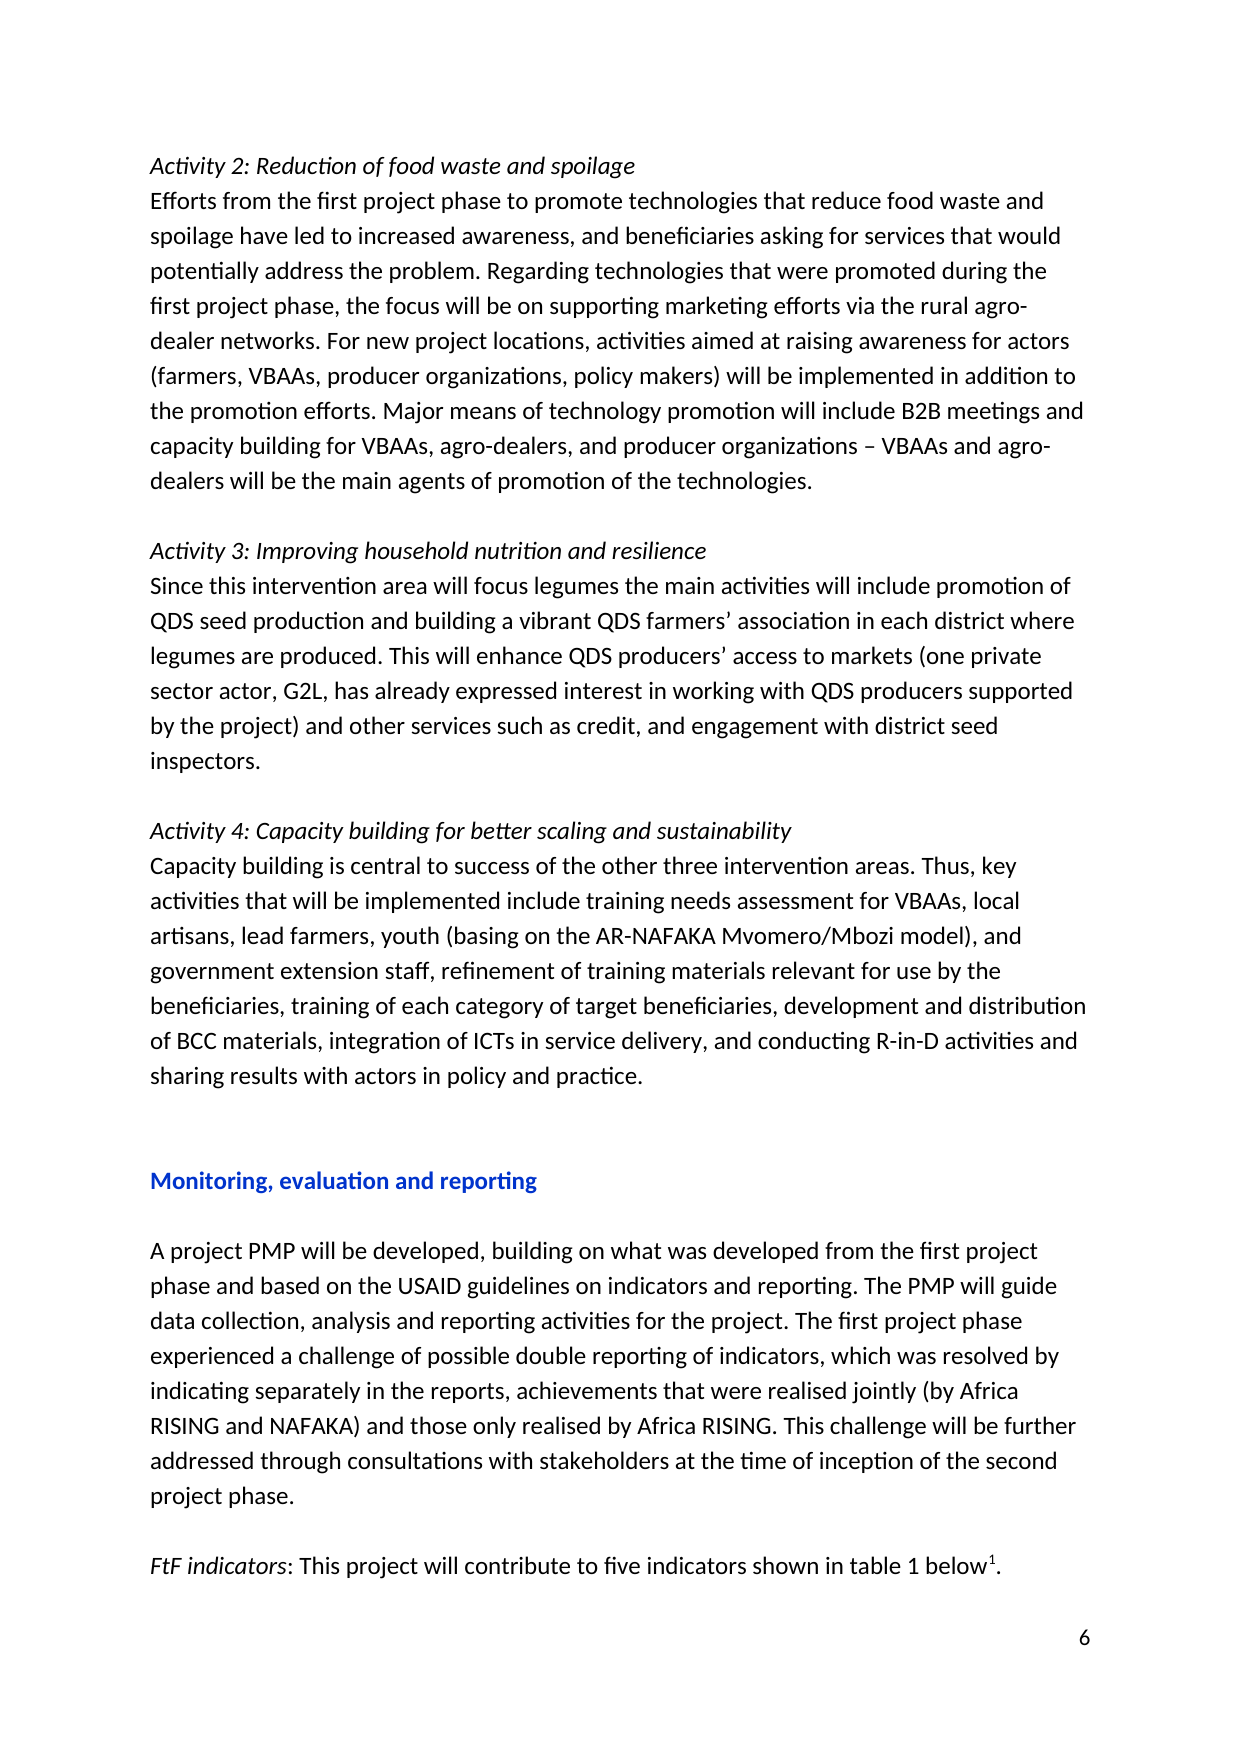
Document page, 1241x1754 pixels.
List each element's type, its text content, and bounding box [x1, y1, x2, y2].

text FtF indicators: This project will contribute to five indicators shown in table 1 below1. [150, 1550, 1090, 1581]
text Capacity building is central to success of the other three intervention areas. Thus, key activities that will be implemented include training needs assessment for VBAAs, local artisans, lead farmers, youth (basing on the AR-NAFAKA Mvomero/Mbozi model), and government extension staff, refinement of training materials relevant for use by the beneficiaries, training of each category of target beneficiaries, development and distribution of BCC materials, integration of ICTs in service delivery, and conducting R-in-D activities and sharing results with actors in policy and practice. [150, 850, 1090, 1091]
text Activity 3: Improving household nutrition and resilience [150, 535, 1090, 566]
text Monitoring, evaluation and reporting [150, 1165, 1090, 1196]
text Efforts from the first project phase to promote technologies that reduce food waste and spoilage have led to increased awareness, and beneficiaries asking for services that would potentially address the problem. Regarding technologies that were promoted during the first project phase, the focus will be on supporting marketing efforts via the rural agro-dealer networks. For new project locations, activities aimed at raising awareness for actors (farmers, VBAAs, producer organizations, policy makers) will be implemented in addition to the promotion efforts. Major means of technology promotion will include B2B meetings and capacity building for VBAAs, agro-dealers, and producer organizations – VBAAs and agro-dealers will be the main agents of promotion of the technologies. [150, 185, 1090, 496]
text Activity 2: Reduction of food waste and spoilage [150, 150, 1090, 181]
text A project PMP will be developed, building on what was developed from the first project phase and based on the USAID guidelines on indicators and reporting. The PMP will guide data collection, analysis and reporting activities for the project. The first project phase experienced a challenge of possible double reporting of indicators, which was resolved by indicating separately in the reports, achievements that were realised jointly (by Africa RISING and NAFAKA) and those only realised by Africa RISING. This challenge will be further addressed through consultations with stakeholders at the time of inception of the second project phase. [150, 1235, 1090, 1511]
text Since this intervention area will focus legumes the main activities will include promotion of QDS seed production and building a vibrant QDS farmers’ association in each district where legumes are produced. This will enhance QDS producers’ access to markets (one private sector actor, G2L, has already expressed interest in working with QDS producers supported by the project) and other services such as credit, and engagement with district seed inspectors. [150, 570, 1090, 776]
text Activity 4: Capacity building for better scaling and sustainability [150, 815, 1090, 846]
